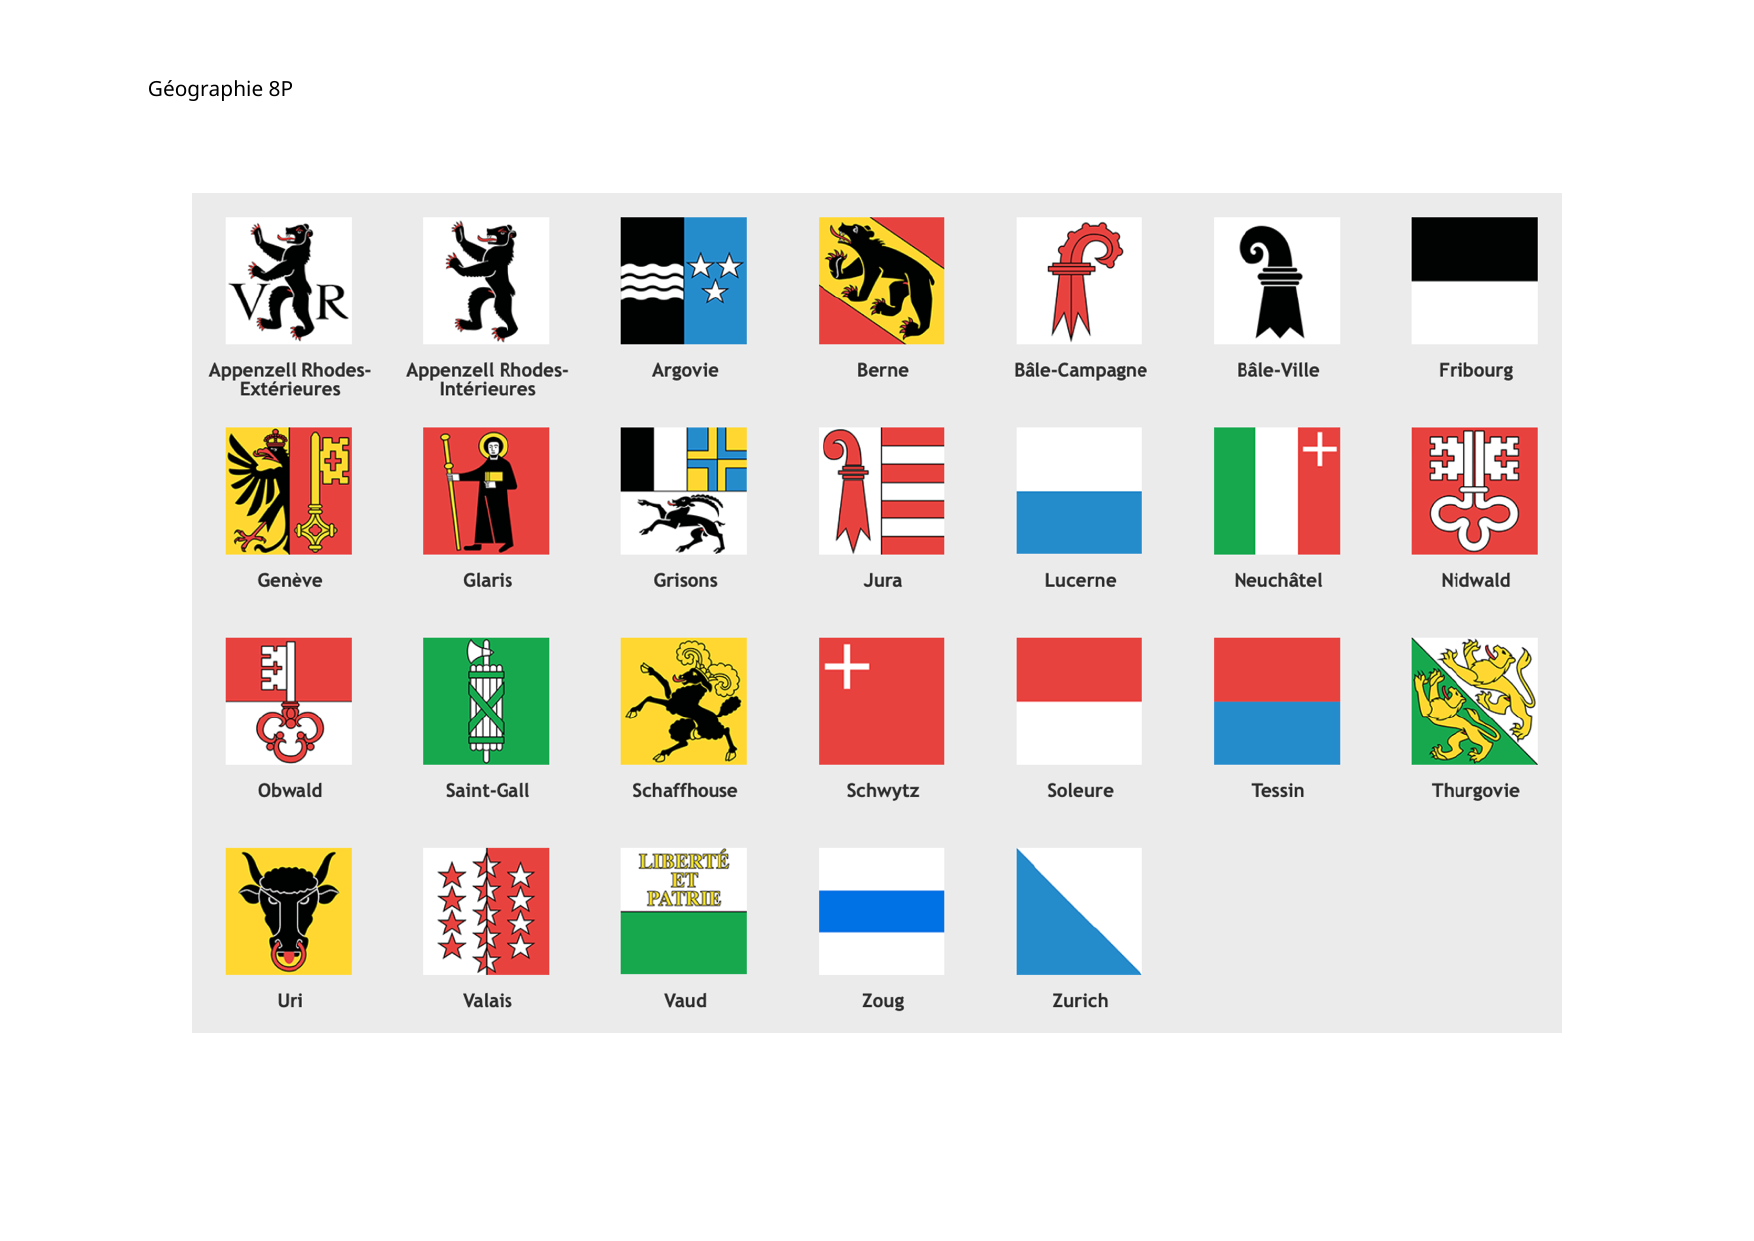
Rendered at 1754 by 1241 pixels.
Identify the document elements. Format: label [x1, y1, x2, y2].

picture [192, 193, 1562, 1033]
